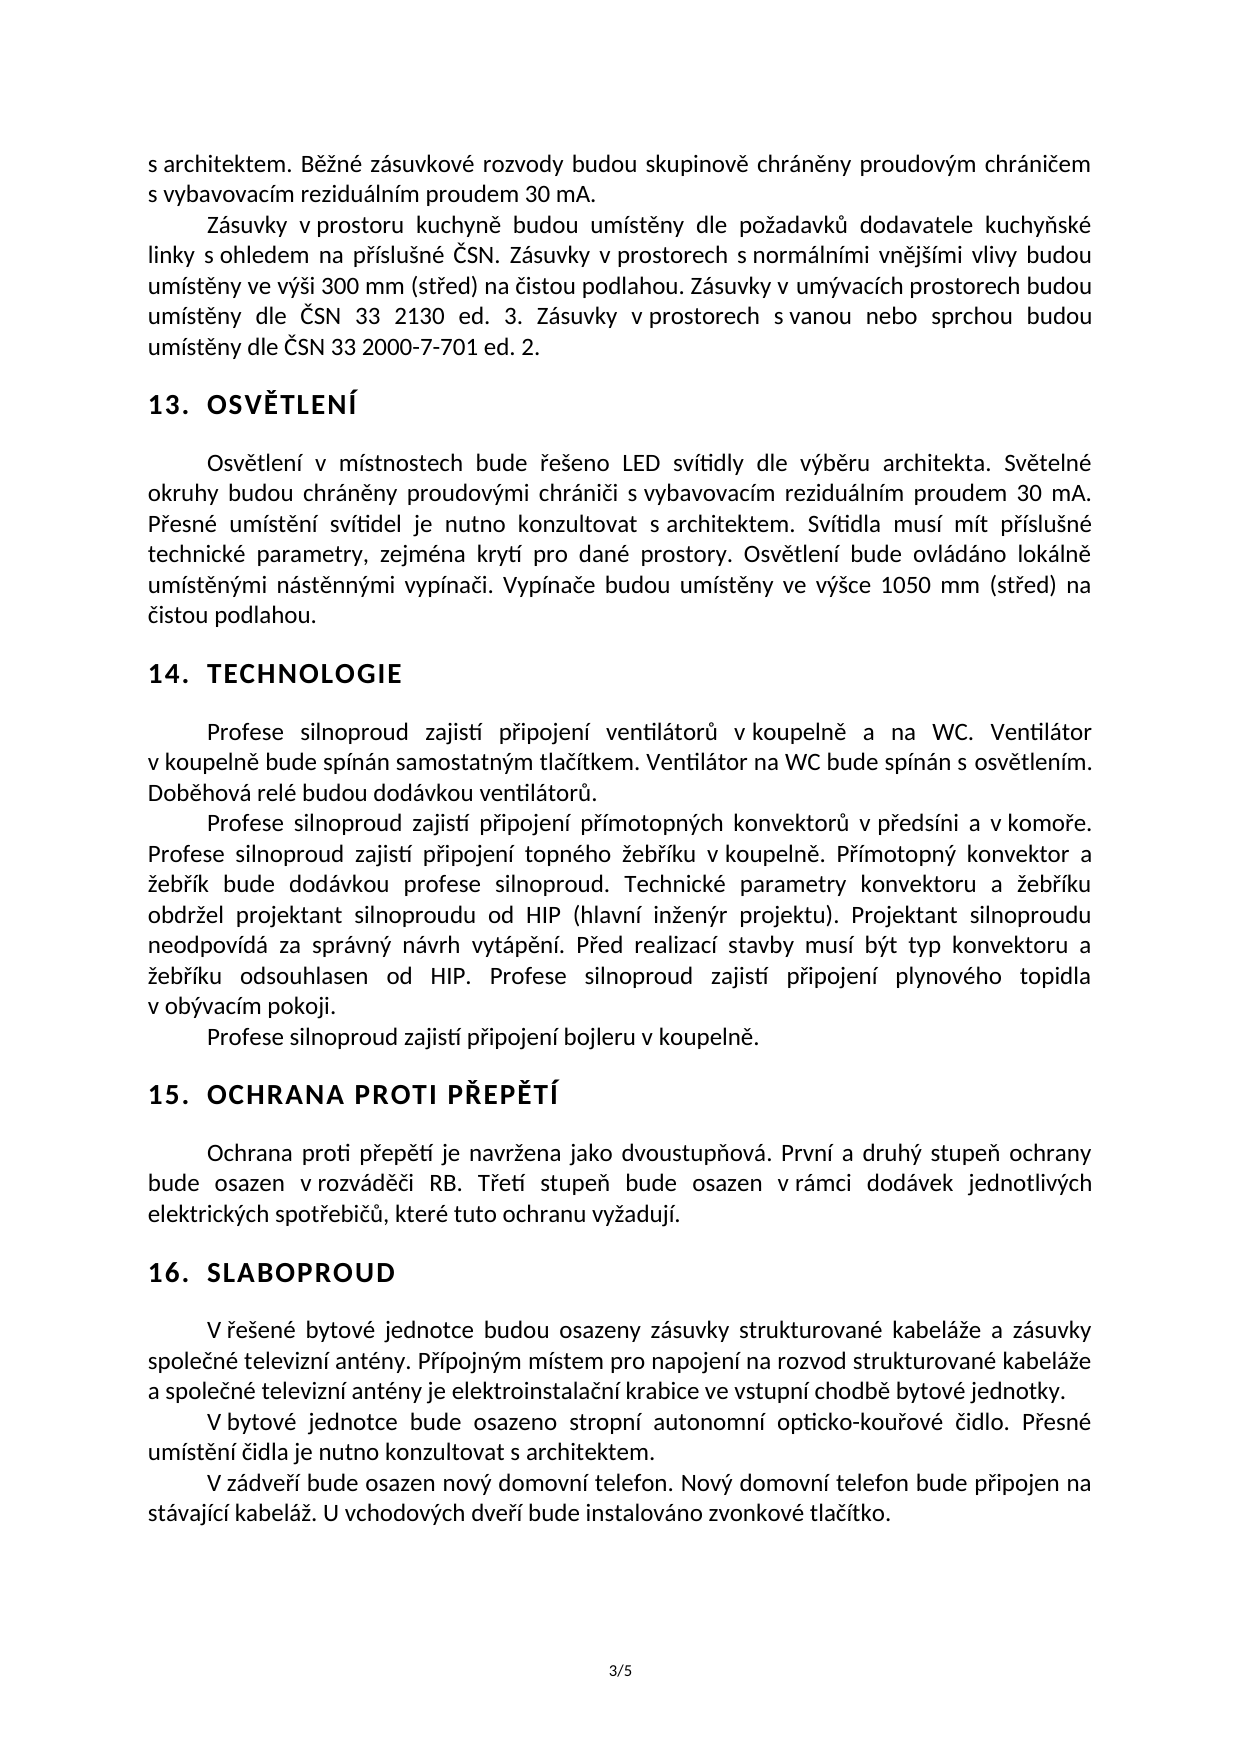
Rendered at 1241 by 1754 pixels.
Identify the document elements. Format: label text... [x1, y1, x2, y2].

text Ochrana proti přepětí je navržena jako dvoustupňová. První a druhý stupeň ochrany bude osazen v rozváděči RB. Třetí stupeň bude osazen v rámci dodávek jednotlivých elektrických spotřebičů, které tuto ochranu vyžadují. [148, 1137, 1092, 1229]
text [148, 148, 1092, 209]
subtitle TECHNOLOGIE [148, 655, 1092, 691]
subtitle OSVĚTLENÍ [148, 386, 1092, 422]
text V řešené bytové jednotce budou osazeny zásuvky strukturované kabeláže a zásuvky společné televizní antény. Přípojným místem pro napojení na rozvod strukturované kabeláže a společné televizní antény je elektroinstalační krabice ve vstupní chodbě bytové jednotky. [148, 1314, 1092, 1406]
text Zásuvky v prostoru kuchyně budou umístěny dle požadavků dodavatele kuchyňské linky s ohledem na příslušné ČSN. Zásuvky v prostorech s normálními vnějšími vlivy budou umístěny ve výši 300 mm (střed) na čistou podlahou. Zásuvky v umývacích prostorech budou umístěny dle ČSN 33 2130 ed. 3. Zásuvky v prostorech s vanou nebo sprchou budou umístěny dle ČSN 33 2000-7-701 ed. 2. [148, 209, 1092, 361]
text V bytové jednotce bude osazeno stropní autonomní opticko-kouřové čidlo. Přesné umístění čidla je nutno konzultovat s architektem. [148, 1406, 1092, 1467]
text Profese silnoproud zajistí připojení bojleru v koupelně. [148, 1021, 1092, 1051]
subtitle SLABOPROUD [148, 1254, 1092, 1289]
subtitle Ochrana proti přepětí [148, 1076, 1092, 1112]
text Profese silnoproud zajistí připojení přímotopných konvektorů v předsíni a v komoře. Profese silnoproud zajistí připojení topného žebříku v koupelně. Přímotopný konvektor a žebřík bude dodávkou profese silnoproud. Technické parametry konvektoru a žebříku obdržel projektant silnoproudu od HIP (hlavní inženýr projektu). Projektant silnoproudu neodpovídá za správný návrh vytápění. Před realizací stavby musí být typ konvektoru a žebříku odsouhlasen od HIP. Profese silnoproud zajistí připojení plynového topidla v obývacím pokoji. [148, 807, 1092, 1021]
text V zádveří bude osazen nový domovní telefon. Nový domovní telefon bude připojen na stávající kabeláž. U vchodových dveří bude instalováno zvonkové tlačítko. [148, 1467, 1092, 1528]
text Profese silnoproud zajistí připojení ventilátorů v koupelně a na WC. Ventilátor v koupelně bude spínán samostatným tlačítkem. Ventilátor na WC bude spínán s osvětlením. Doběhová relé budou dodávkou ventilátorů. [148, 716, 1092, 807]
text Osvětlení v místnostech bude řešeno LED svítidly dle výběru architekta. Světelné okruhy budou chráněny proudovými chrániči s vybavovacím reziduálním proudem 30 mA. Přesné umístění svítidel je nutno konzultovat s architektem. Svítidla musí mít příslušné technické parametry, zejména krytí pro dané prostory. Osvětlení bude ovládáno lokálně umístěnými nástěnnými vypínači. Vypínače budou umístěny ve výšce 1050 mm (střed) na čistou podlahou. [148, 447, 1092, 630]
